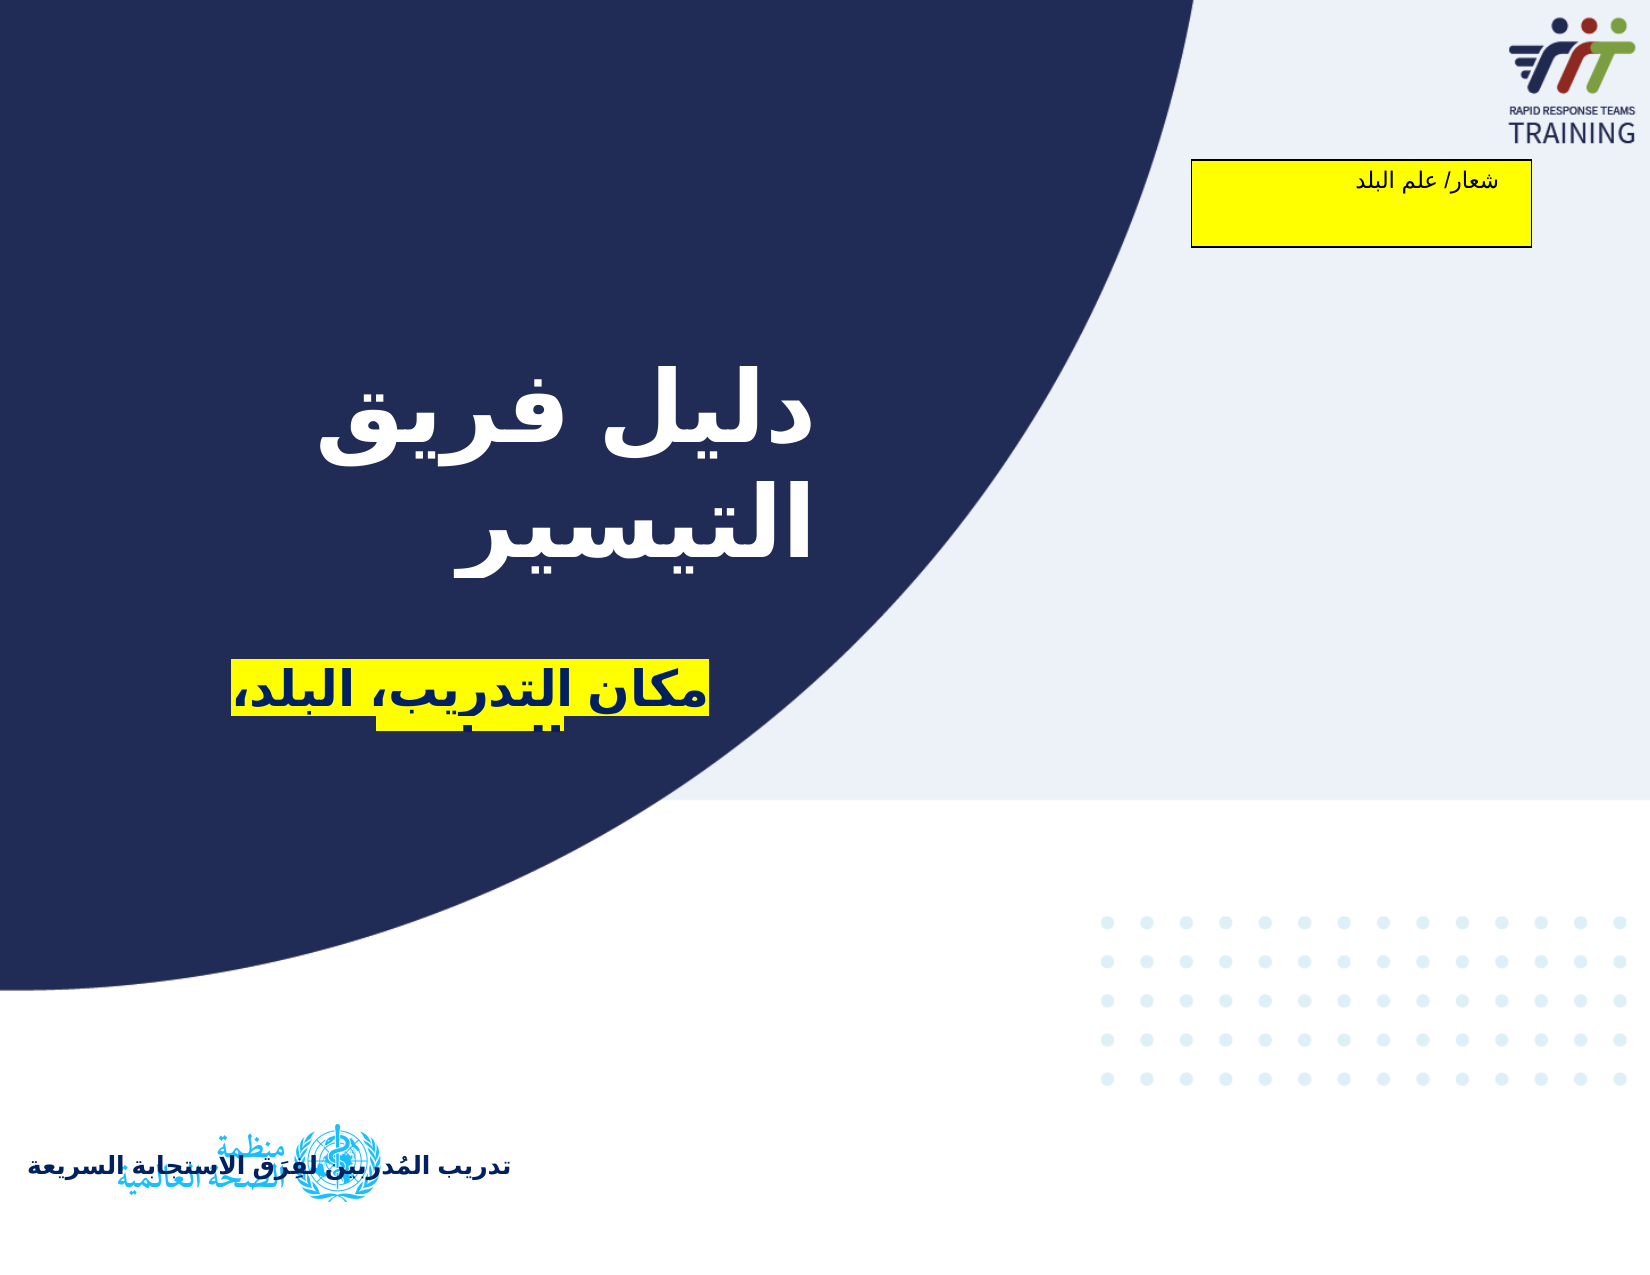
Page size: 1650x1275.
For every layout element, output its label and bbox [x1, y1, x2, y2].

table_header [837, 146, 1532, 739]
picture [0, 0, 1650, 1102]
table_header [118, 146, 837, 739]
picture [118, 1124, 381, 1202]
